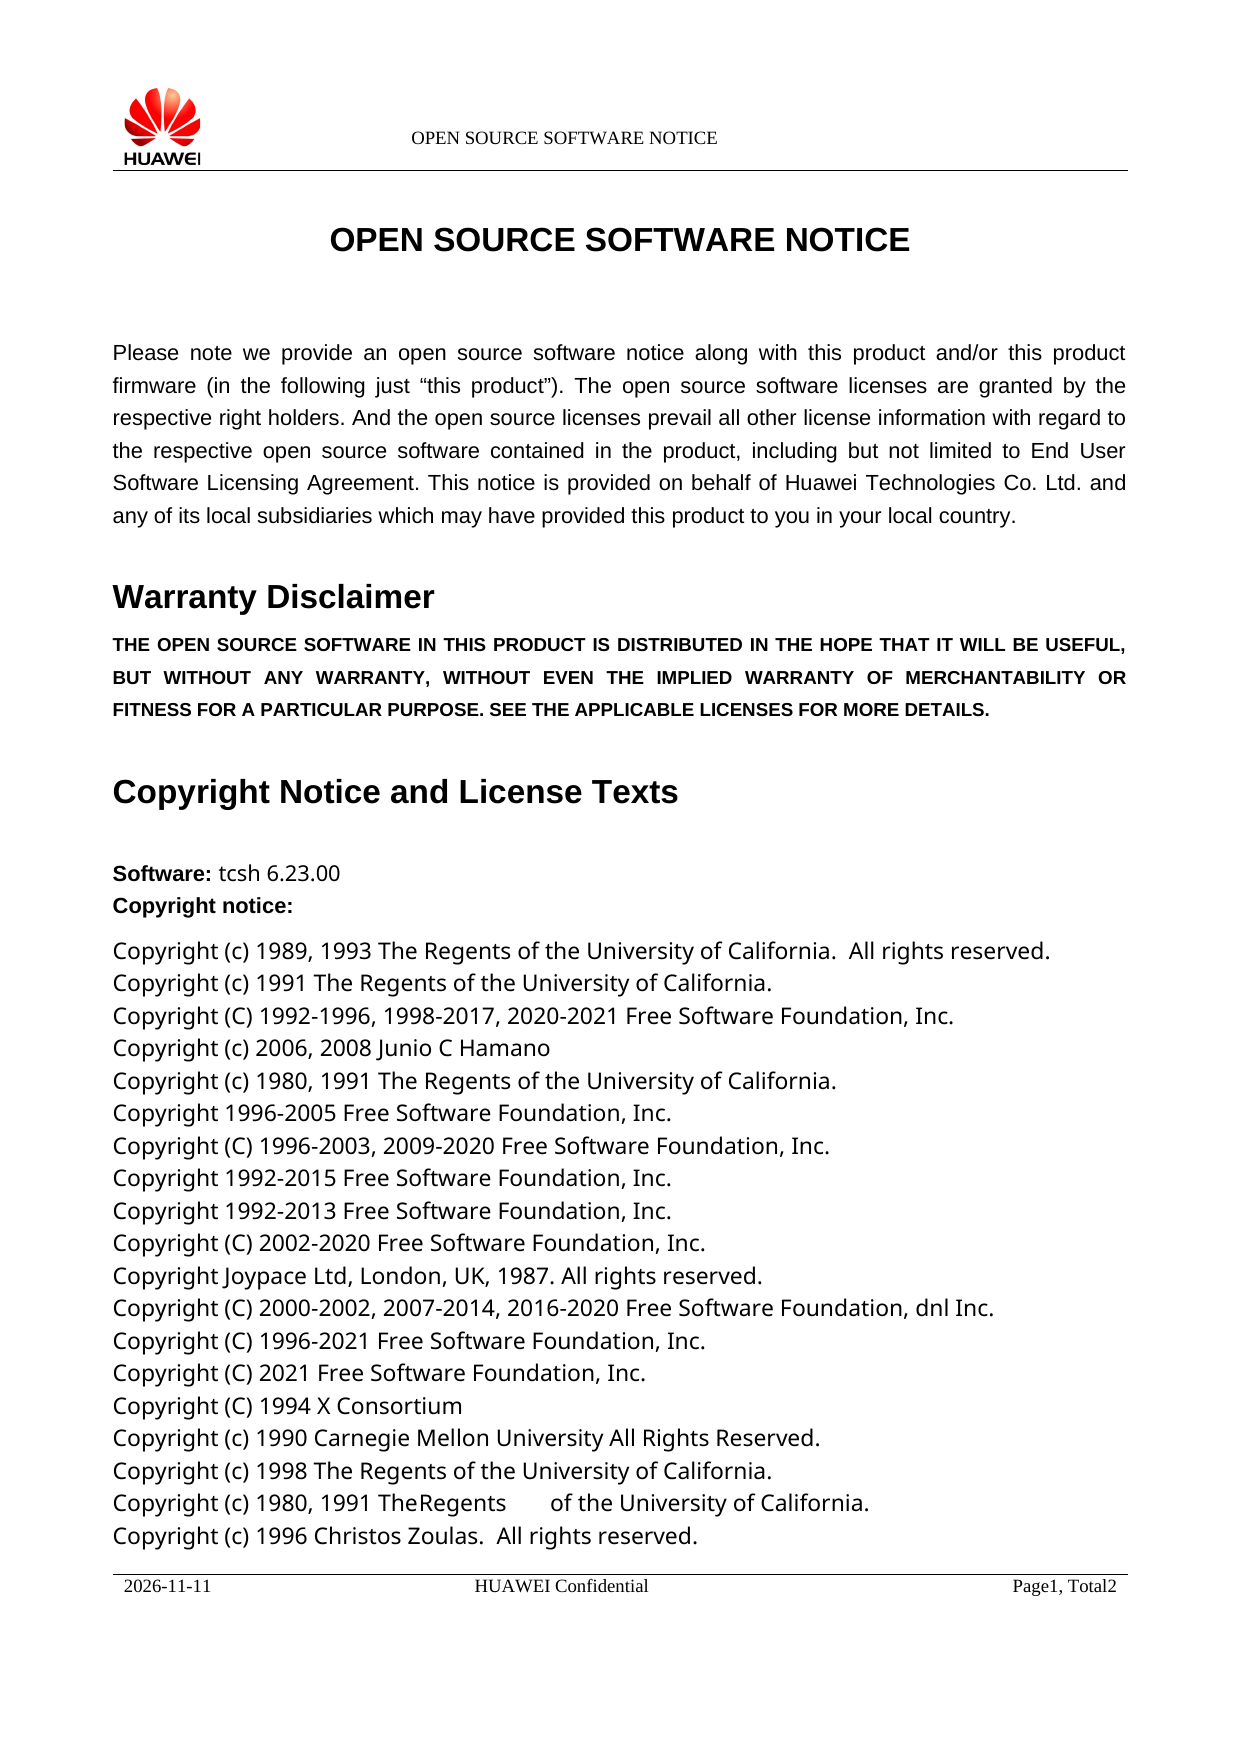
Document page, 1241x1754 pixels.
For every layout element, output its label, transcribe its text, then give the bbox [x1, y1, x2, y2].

text Please note we provide an open source software notice along with this product and/or this product firmware (in the following just “this product”). The open source software licenses are granted by the respective right holders. And the open source licenses prevail all other license information with regard to the respective open source software contained in the product, including but not limited to End User Software Licensing Agreement. This notice is provided on behalf of Huawei Technologies Co. Ltd. and any of its local subsidiaries which may have provided this product to you in your local country. [112, 336, 1128, 531]
text Warranty Disclaimer [112, 564, 1128, 629]
picture [124, 88, 201, 165]
text Copyright Notice and License Texts [112, 759, 1128, 824]
text Copyright notice: [112, 889, 1128, 921]
title Software: tcsh 6.23.00 [112, 856, 1128, 889]
text The open source software in this product is distributed in the hope that it will be useful, but WITHOUT ANY WARRANTY, without even the implied warranty of MERCHANTABILITY or FITNESS FOR A PARTICULAR PURPOSE. See the applicable licenses for more details. [112, 629, 1128, 726]
text OPEN SOURCE SOFTWARE NOTICE [112, 206, 1128, 271]
